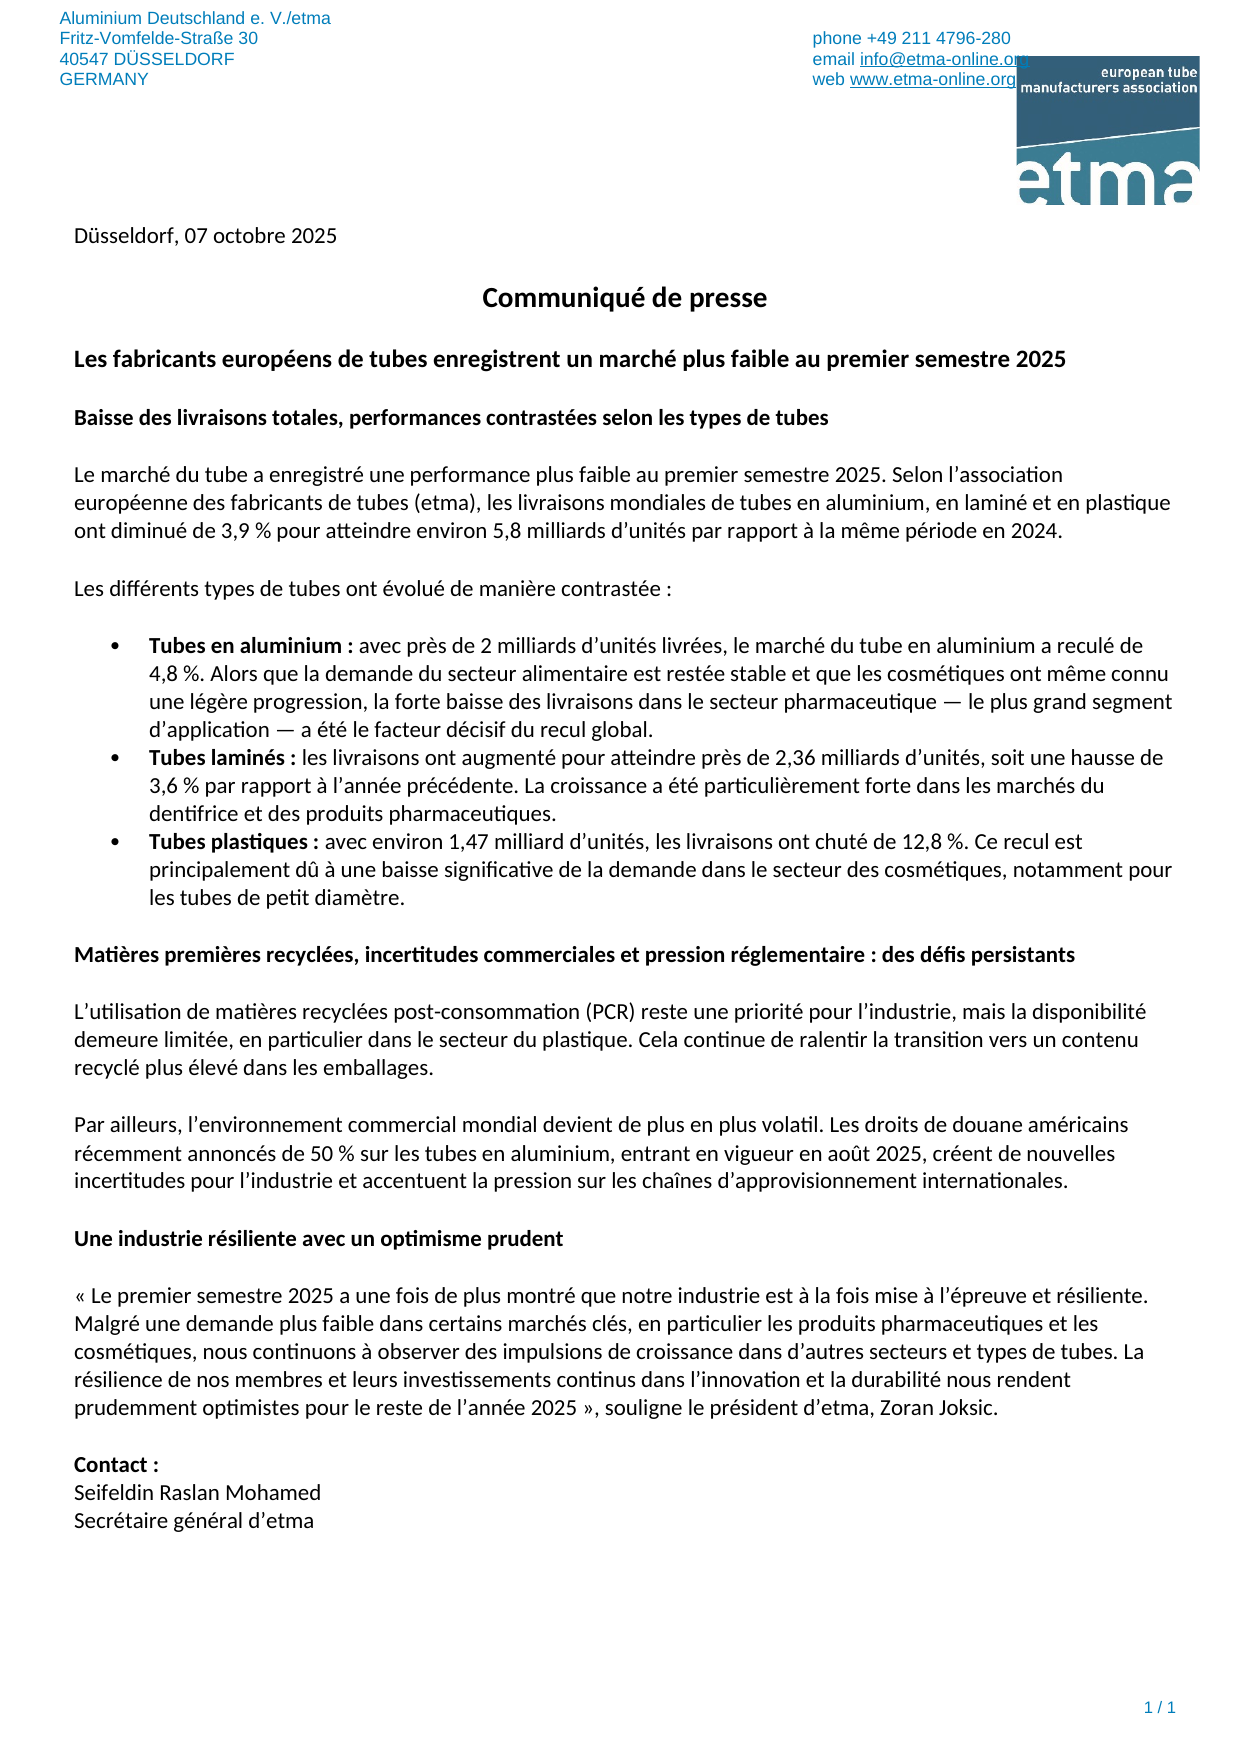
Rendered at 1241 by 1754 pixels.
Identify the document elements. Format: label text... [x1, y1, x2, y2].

text Une industrie résiliente avec un optimisme prudent [74, 1282, 1176, 1310]
text L’utilisation de matières recyclées post-consommation (PCR) reste une priorité pour l’industrie, mais la disponibilité demeure limitée, en particulier dans le secteur du plastique. Cela continue de ralentir la transition vers un contenu recyclé plus élevé dans les emballages. [74, 1056, 1176, 1140]
text Les différents types de tubes ont évolué de manière contrastée : [74, 574, 1176, 602]
text « Le premier semestre 2025 a une fois de plus montré que notre industrie est à la fois mise à l’épreuve et résiliente. Malgré une demande plus faible dans certains marchés clés, en particulier les produits pharmaceutiques et les cosmétiques, nous continuons à observer des impulsions de croissance dans d’autres secteurs et types de tubes. La résilience de nos membres et leurs investissements continus dans l’innovation et la durabilité nous rendent prudemment optimistes pour le reste de l’année 2025 », souligne le président d’etma, Zoran Joksic. [74, 1339, 1176, 1479]
picture [867, 34, 875, 42]
text Le marché du tube a enregistré une performance plus faible au premier semestre 2025. Selon l’association européenne des fabricants de tubes (etma), les livraisons mondiales de tubes en aluminium, en laminé et en plastique ont diminué de 3,9 % pour atteindre environ 5,8 milliards d’unités par rapport à la même période en 2024. [74, 460, 1176, 544]
text Matières premières recyclées, incertitudes commerciales et pression réglementaire : des défis persistants [74, 998, 1176, 1027]
picture [1016, 56, 1200, 205]
text Les fabricants européens de tubes enregistrent un marché plus faible au premier semestre 2025 [74, 343, 1176, 374]
text Baisse des livraisons totales, performances contrastées selon les types de tubes [74, 403, 1176, 431]
text Par ailleurs, l’environnement commercial mondial devient de plus en plus volatil. Les droits de douane américains récemment annoncés de 50 % sur les tubes en aluminium, entrant en vigueur en août 2025, créent de nouvelles incertitudes pour l’industrie et accentuent la pression sur les chaînes d’approvisionnement internationales. [74, 1169, 1176, 1253]
text Communiqué de presse [74, 279, 1176, 314]
list Tubes laminés : les livraisons ont augmenté pour atteindre près de 2,36 milliards d’unités, soit une hausse de 3,6 % par rapport à l’année précédente. La croissance a été particulièrement forte dans les marchés du dentifrice et des produits pharmaceutiques. [111, 772, 1176, 856]
text Contact : Seifeldin Raslan Mohamed Secrétaire général d’etma [74, 1509, 1176, 1593]
text Düsseldorf, 07 octobre 2025 [74, 222, 1176, 249]
list Tubes en aluminium : avec près de 2 milliards d’unités livrées, le marché du tube en aluminium a reculé de 4,8 %. Alors que la demande du secteur alimentaire est restée stable et que les cosmétiques ont même connu une légère progression, la forte baisse des livraisons dans le secteur pharmaceutique — le plus grand segment d’application — a été le facteur décisif du recul global. [111, 631, 1176, 743]
list Tubes plastiques : avec environ 1,47 milliard d’unités, les livraisons ont chuté de 12,8 %. Ce recul est principalement dû à une baisse significative de la demande dans le secteur des cosmétiques, notamment pour les tubes de petit diamètre. [111, 885, 1176, 969]
